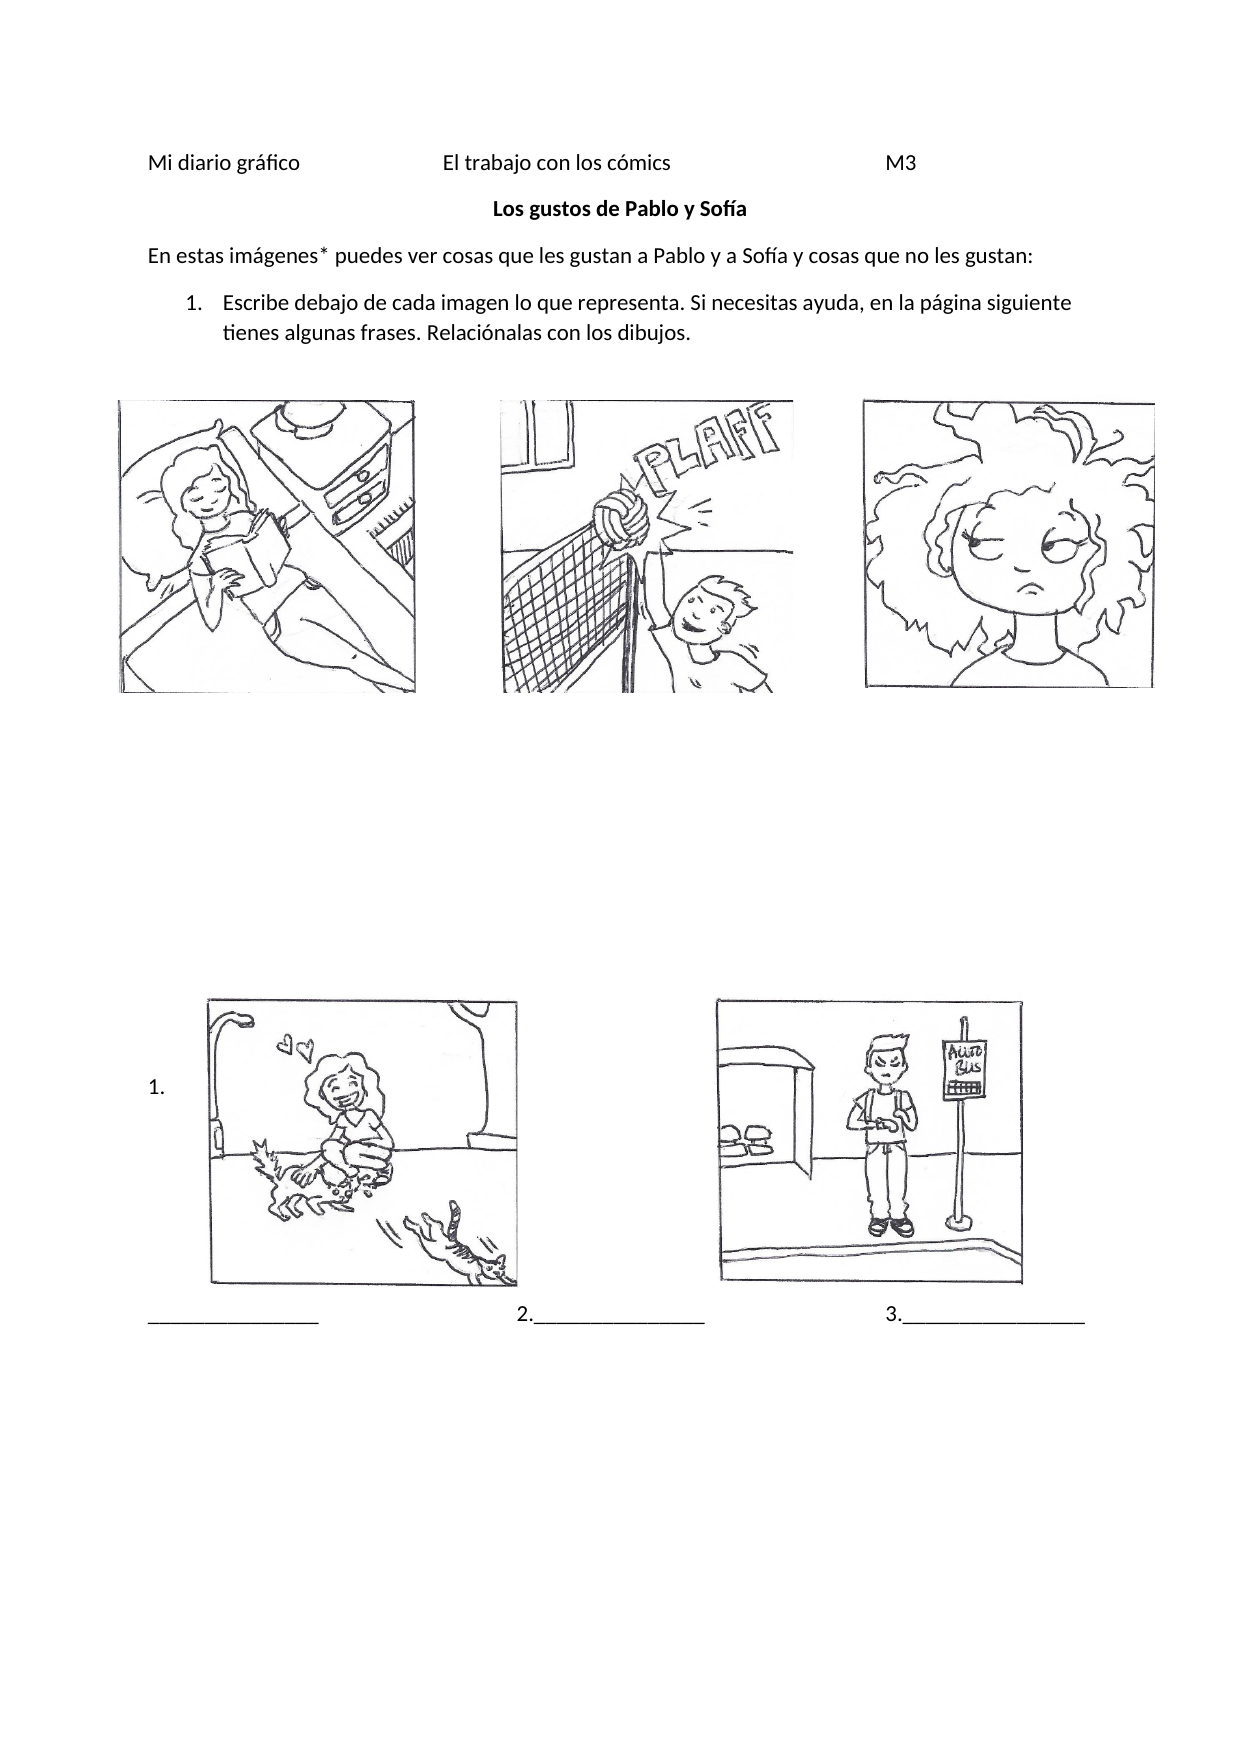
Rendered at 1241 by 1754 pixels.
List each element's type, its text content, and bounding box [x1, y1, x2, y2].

picture [204, 995, 517, 1286]
list Escribe debajo de cada imagen lo que representa. Si necesitas ayuda, en la página siguiente tienes algunas frases. Relaciónalas con los dibujos. [185, 288, 1093, 346]
picture [861, 395, 1155, 687]
text Mi diario gráfico El trabajo con los cómics M3 [148, 148, 1093, 176]
picture [499, 400, 793, 691]
picture [710, 993, 1023, 1285]
text En estas imágenes* puedes ver cosas que les gustan a Pablo y a Sofía y cosas que no les gustan: [148, 241, 1093, 269]
text 1. _______________ 2._______________ 3.________________ [148, 1072, 1093, 1327]
text Los gustos de Pablo y Sofía [148, 194, 1093, 222]
picture [115, 400, 416, 691]
